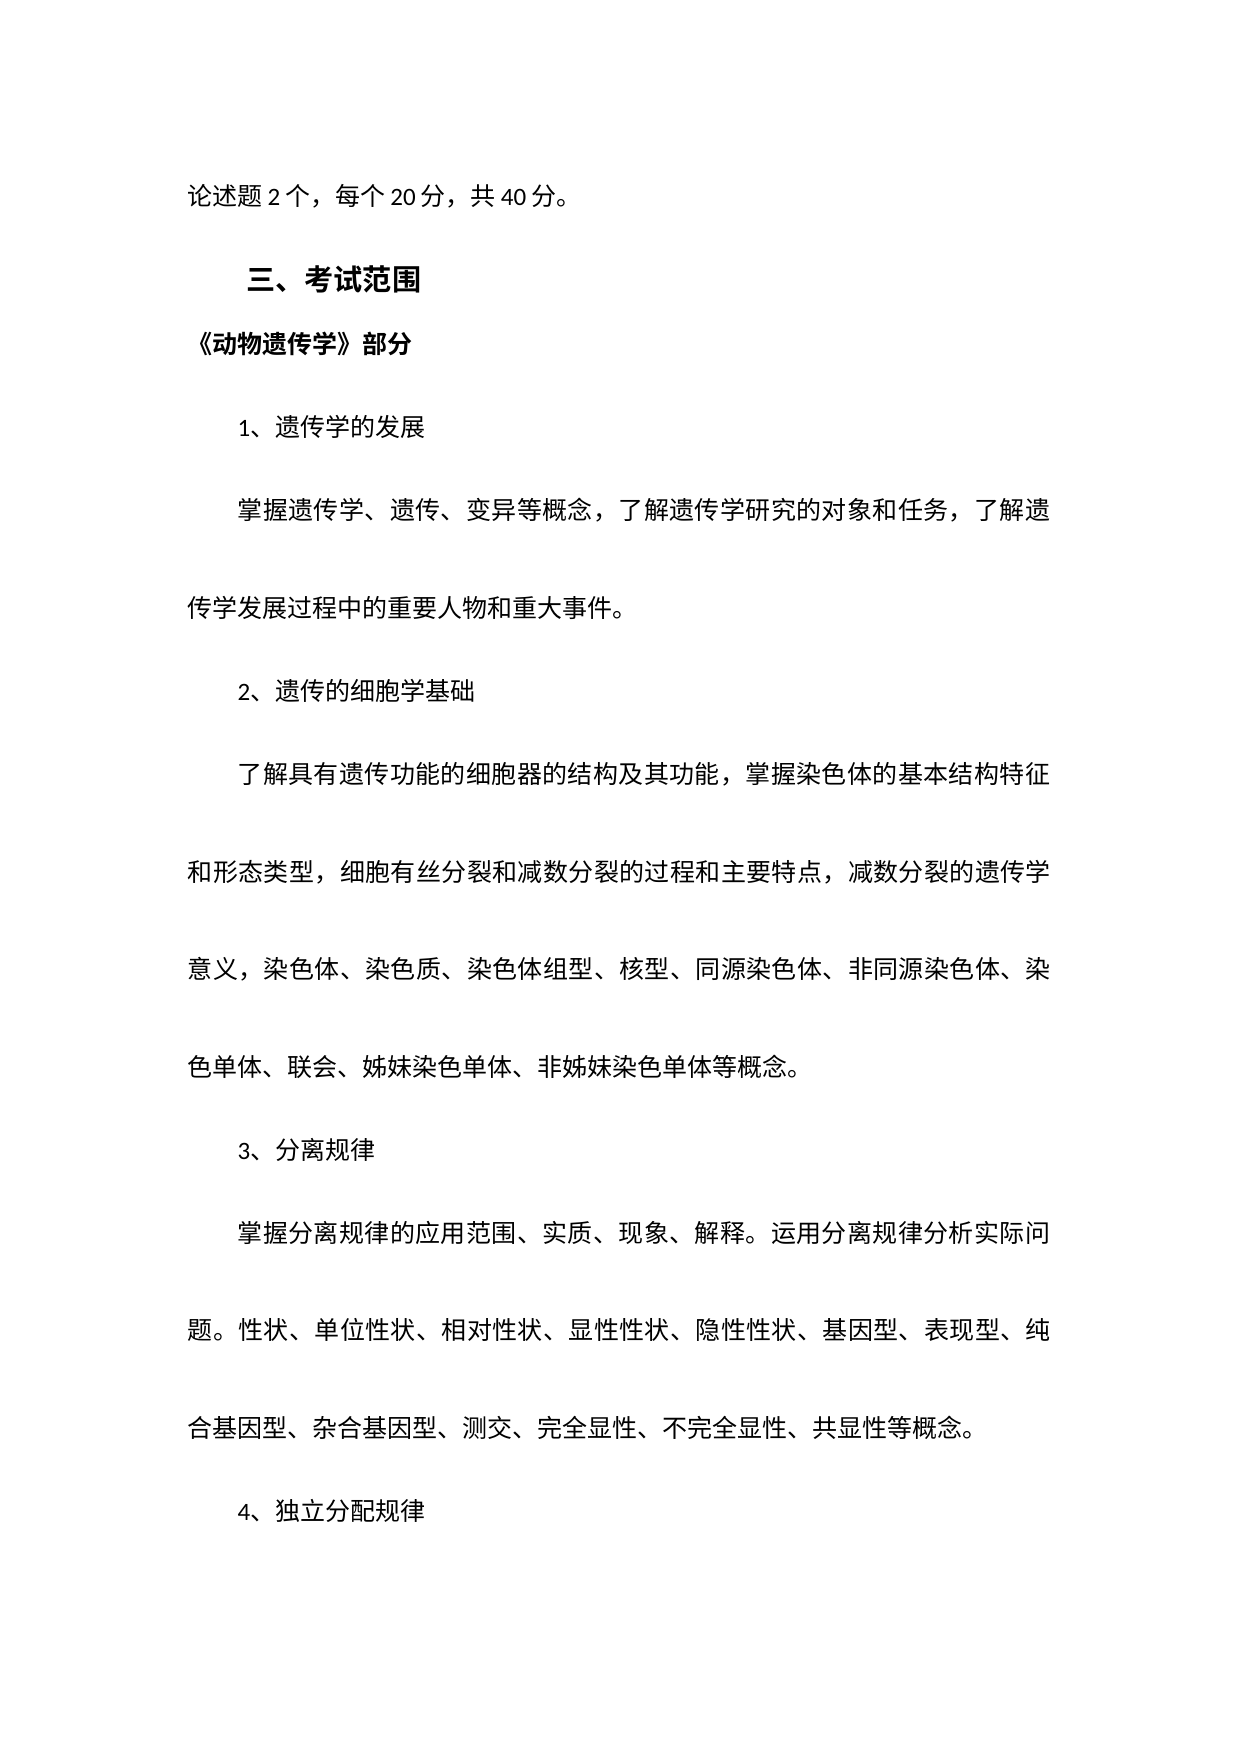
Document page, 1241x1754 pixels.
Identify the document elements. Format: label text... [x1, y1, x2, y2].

text 3、分离规律 [187, 1116, 1053, 1181]
text 《动物遗传学》部分 [187, 310, 1053, 375]
text 了解具有遗传功能的细胞器的结构及其功能，掌握染色体的基本结构特征和形态类型，细胞有丝分裂和减数分裂的过程和主要特点，减数分裂的遗传学意义，染色体、染色质、染色体组型、核型、同源染色体、非同源染色体、染色单体、联会、姊妹染色单体、非姊妹染色单体等概念。 [187, 740, 1053, 1098]
text 1、遗传学的发展 [187, 393, 1053, 458]
text 2、遗传的细胞学基础 [187, 657, 1053, 722]
text 4、独立分配规律 [187, 1477, 1053, 1542]
text 掌握分离规律的应用范围、实质、现象、解释。运用分离规律分析实际问题。性状、单位性状、相对性状、显性性状、隐性性状、基因型、表现型、纯合基因型、杂合基因型、测交、完全显性、不完全显性、共显性等概念。 [187, 1199, 1053, 1459]
text 掌握遗传学、遗传、变异等概念，了解遗传学研究的对象和任务，了解遗传学发展过程中的重要人物和重大事件。 [187, 476, 1053, 639]
subtitle 三、考试范围 [187, 245, 1053, 310]
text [187, 162, 1053, 227]
